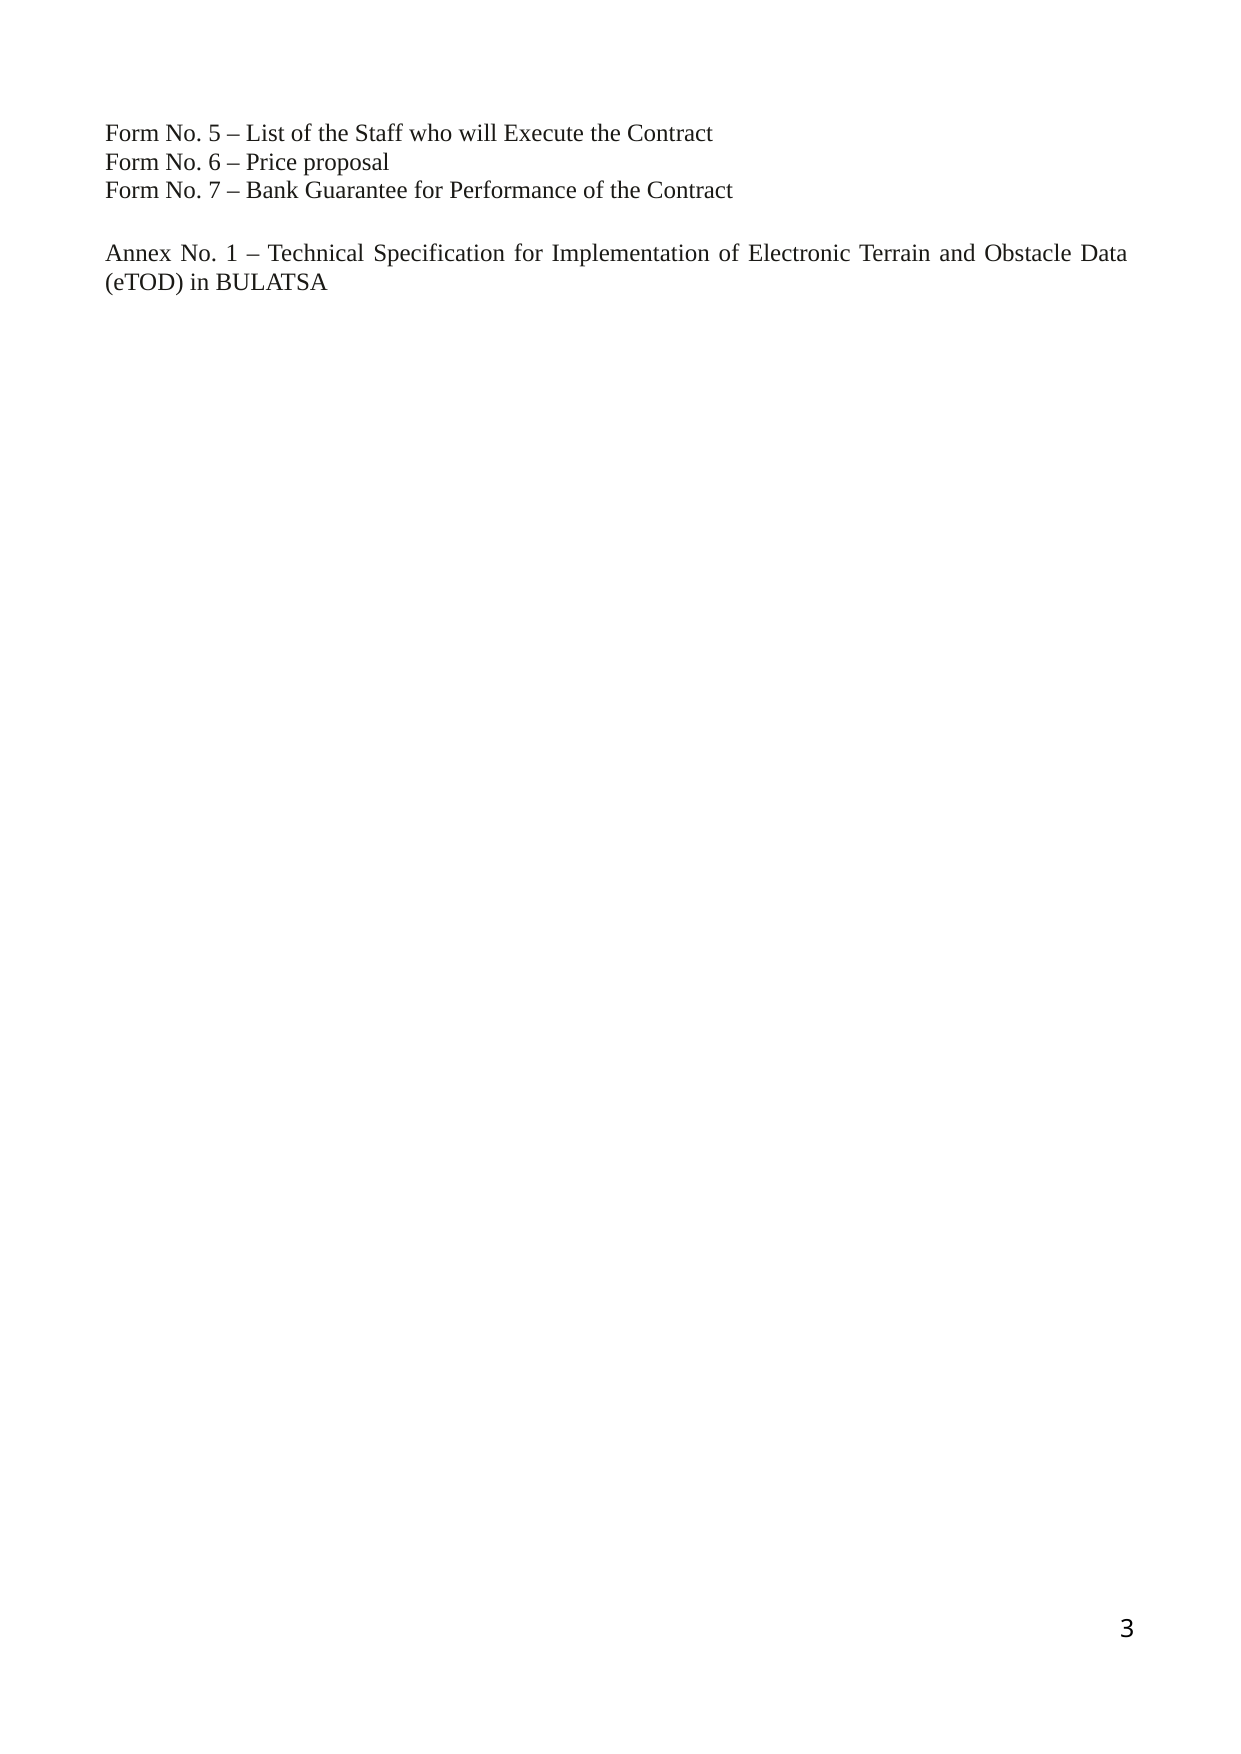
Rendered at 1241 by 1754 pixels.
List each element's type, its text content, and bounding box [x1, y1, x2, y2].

text Form No. 5 – List of the Staff who will Execute the Contract [105, 118, 1128, 147]
text Form No. 6 – Price proposal [105, 147, 1128, 176]
text Form No. 7 – Bank Guarantee for Performance of the Contract [105, 176, 1128, 204]
text Annex No. 1 – Technical Specification for Implementation of Electronic Terrain and Obstacle Data (eTOD) in BULATSA [105, 238, 1128, 296]
